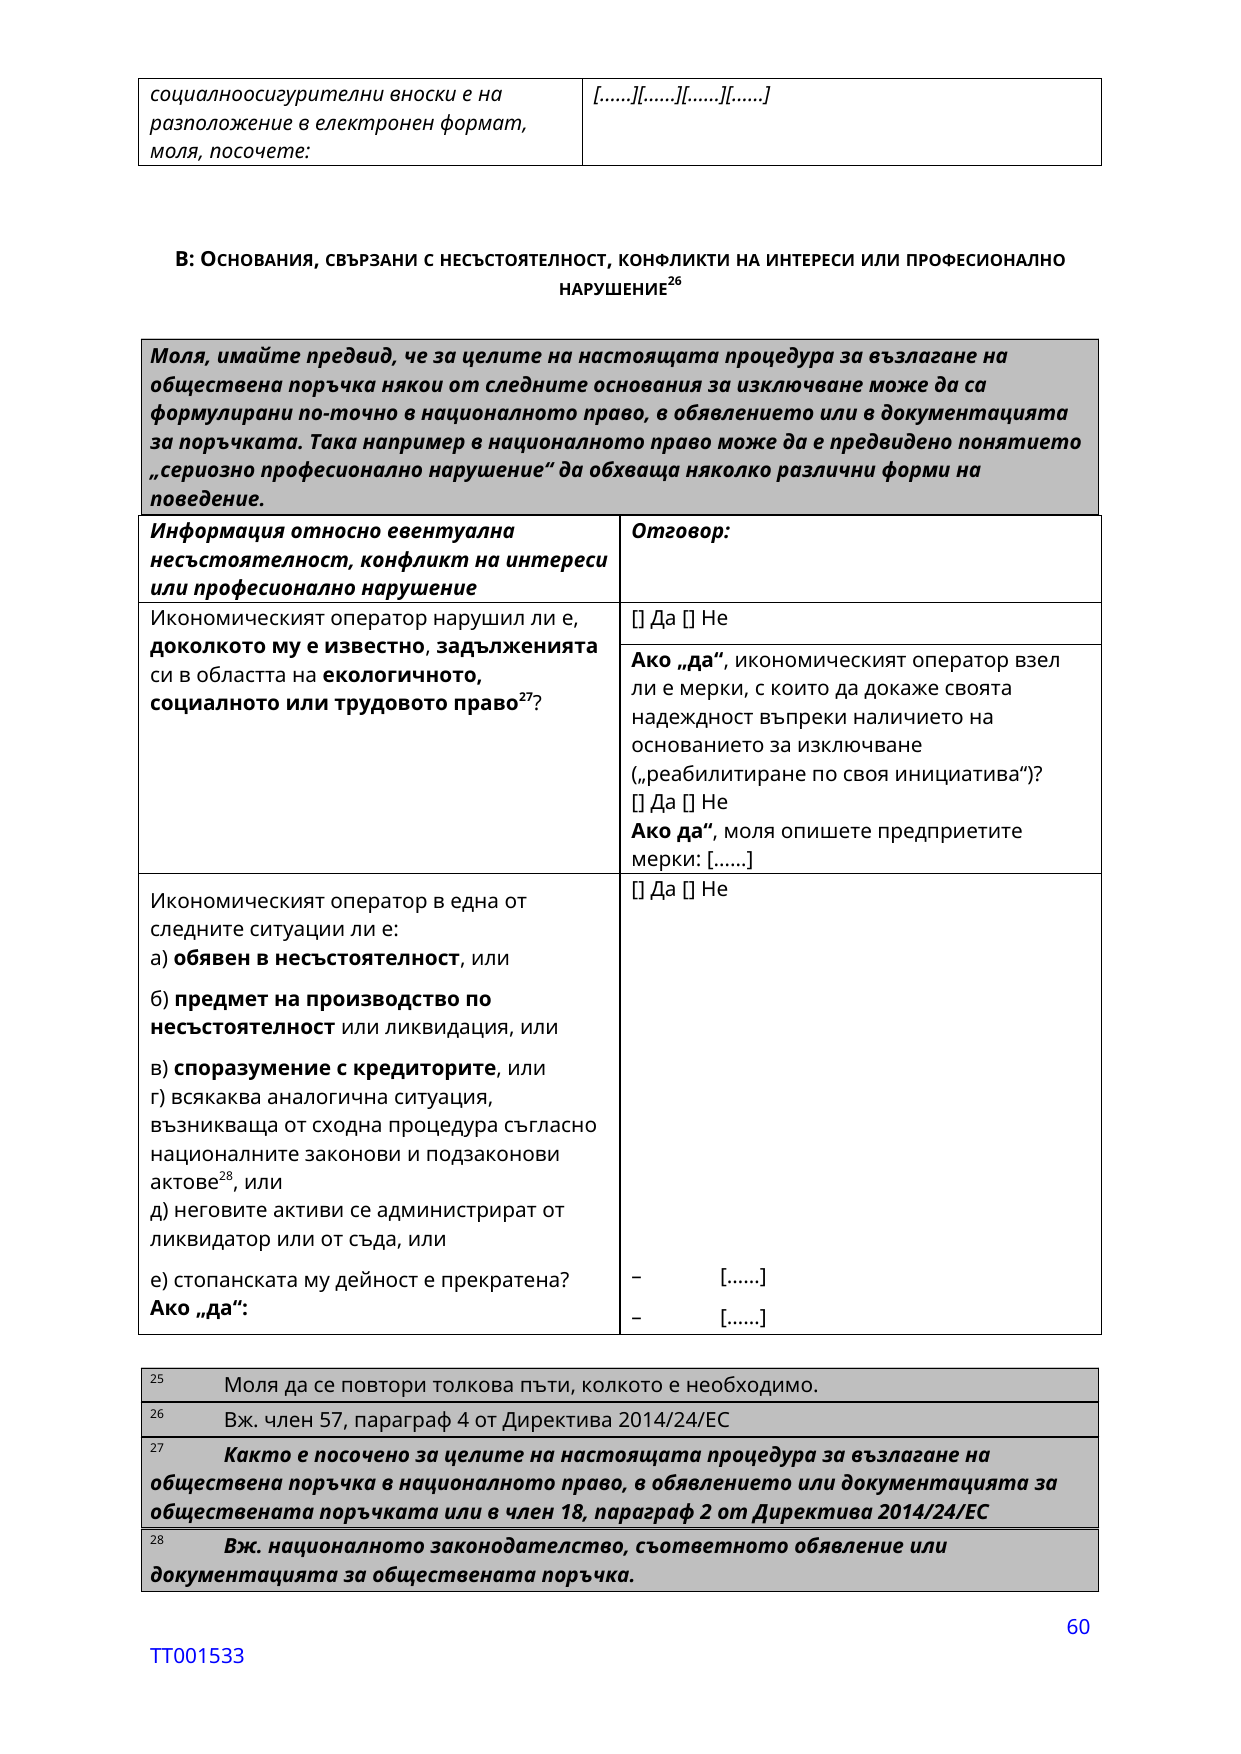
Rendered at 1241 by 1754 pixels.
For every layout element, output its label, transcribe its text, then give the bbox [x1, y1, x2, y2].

text Моля, имайте предвид, че за целите на настоящата процедура за възлагане на обществена поръчка някои от следните основания за изключване може да са формулирани по-точно в националното право, в обявлението или в документацията за поръчката. Така например в националното право може да е предвидено понятието „сериозно професионално нарушение“ да обхваща няколко различни форми на поведение. [142, 340, 1098, 514]
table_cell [583, 79, 1101, 165]
table_header Информация относно евентуална несъстоятелност, конфликт на интереси или професионално нарушение [139, 516, 619, 602]
table_cell Икономическият оператор нарушил ли е, доколкото му е известно, задълженията си в областта на екологичното, социалното или трудовото право? [139, 603, 619, 873]
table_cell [139, 79, 582, 165]
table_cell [621, 874, 1101, 1334]
table_header Отговор: [621, 516, 1101, 602]
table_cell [139, 874, 619, 1334]
table_cell Ако „да“, икономическият оператор взел ли е мерки, с които да докаже своята надеждност въпреки наличието на основанието за изключване („реабилитиране по своя инициатива“)? [] Да [] Не Ако да“, моля опишете предприетите мерки: [……] [621, 645, 1101, 873]
table_cell [] Да [] Не [621, 603, 1101, 644]
text В: Основания, свързани с несъстоятелност, конфликти на интереси или професионално нарушение [150, 244, 1090, 301]
